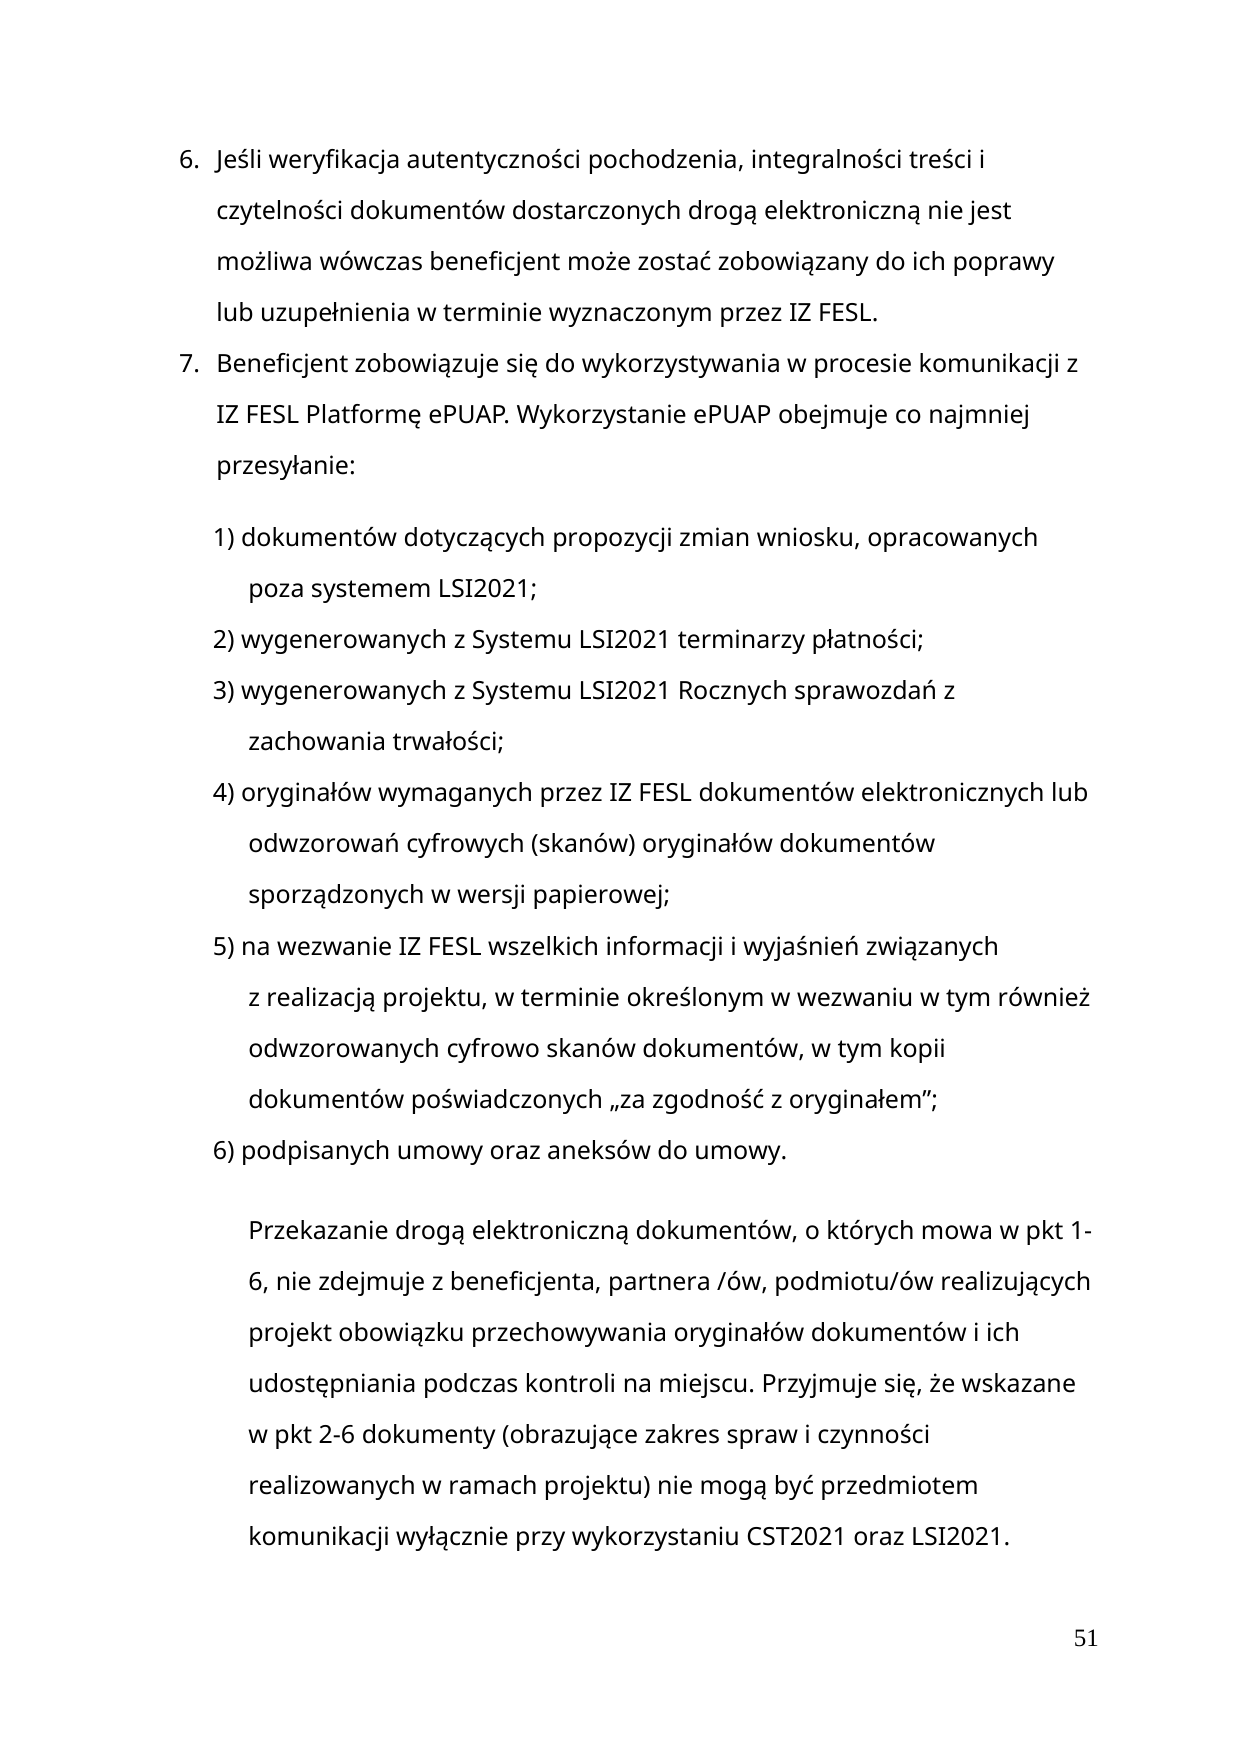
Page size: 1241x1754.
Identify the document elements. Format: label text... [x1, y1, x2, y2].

list Beneficjent zobowiązuje się do wykorzystywania w procesie komunikacji z IZ FESL Platformę ePUAP. Wykorzystanie ePUAP obejmuje co najmniej przesyłanie: [179, 346, 1098, 482]
text 2) wygenerowanych z Systemu LSI2021 terminarzy płatności; [213, 622, 1098, 656]
text Przekazanie drogą elektroniczną dokumentów, o których mowa w pkt 1-6, nie zdejmuje z beneficjenta, partnera /ów, podmiotu/ów realizujących projekt obowiązku przechowywania oryginałów dokumentów i ich udostępniania podczas kontroli na miejscu. Przyjmuje się, że wskazane w pkt 2-6 dokumenty (obrazujące zakres spraw i czynności realizowanych w ramach projektu) nie mogą być przedmiotem komunikacji wyłącznie przy wykorzystaniu CST2021 oraz LSI2021. [248, 1213, 1098, 1553]
text 4) oryginałów wymaganych przez IZ FESL dokumentów elektronicznych lub odwzorowań cyfrowych (skanów) oryginałów dokumentów sporządzonych w wersji papierowej; [213, 775, 1098, 911]
text 3) wygenerowanych z Systemu LSI2021 Rocznych sprawozdań z zachowania trwałości; [213, 673, 1098, 758]
text 1) dokumentów dotyczących propozycji zmian wniosku, opracowanych poza systemem LSI2021; [213, 520, 1098, 605]
text 6) podpisanych umowy oraz aneksów do umowy. [213, 1132, 1098, 1166]
text 5) na wezwanie IZ FESL wszelkich informacji i wyjaśnień związanych z realizacją projektu, w terminie określonym w wezwaniu w tym również odwzorowanych cyfrowo skanów dokumentów, w tym kopii dokumentów poświadczonych „za zgodność z oryginałem”; [213, 928, 1098, 1115]
list Jeśli weryfikacja autentyczności pochodzenia, integralności treści i czytelności dokumentów dostarczonych drogą elektroniczną nie jest możliwa wówczas beneficjent może zostać zobowiązany do ich poprawy lub uzupełnienia w terminie wyznaczonym przez IZ FESL. [179, 142, 1098, 329]
